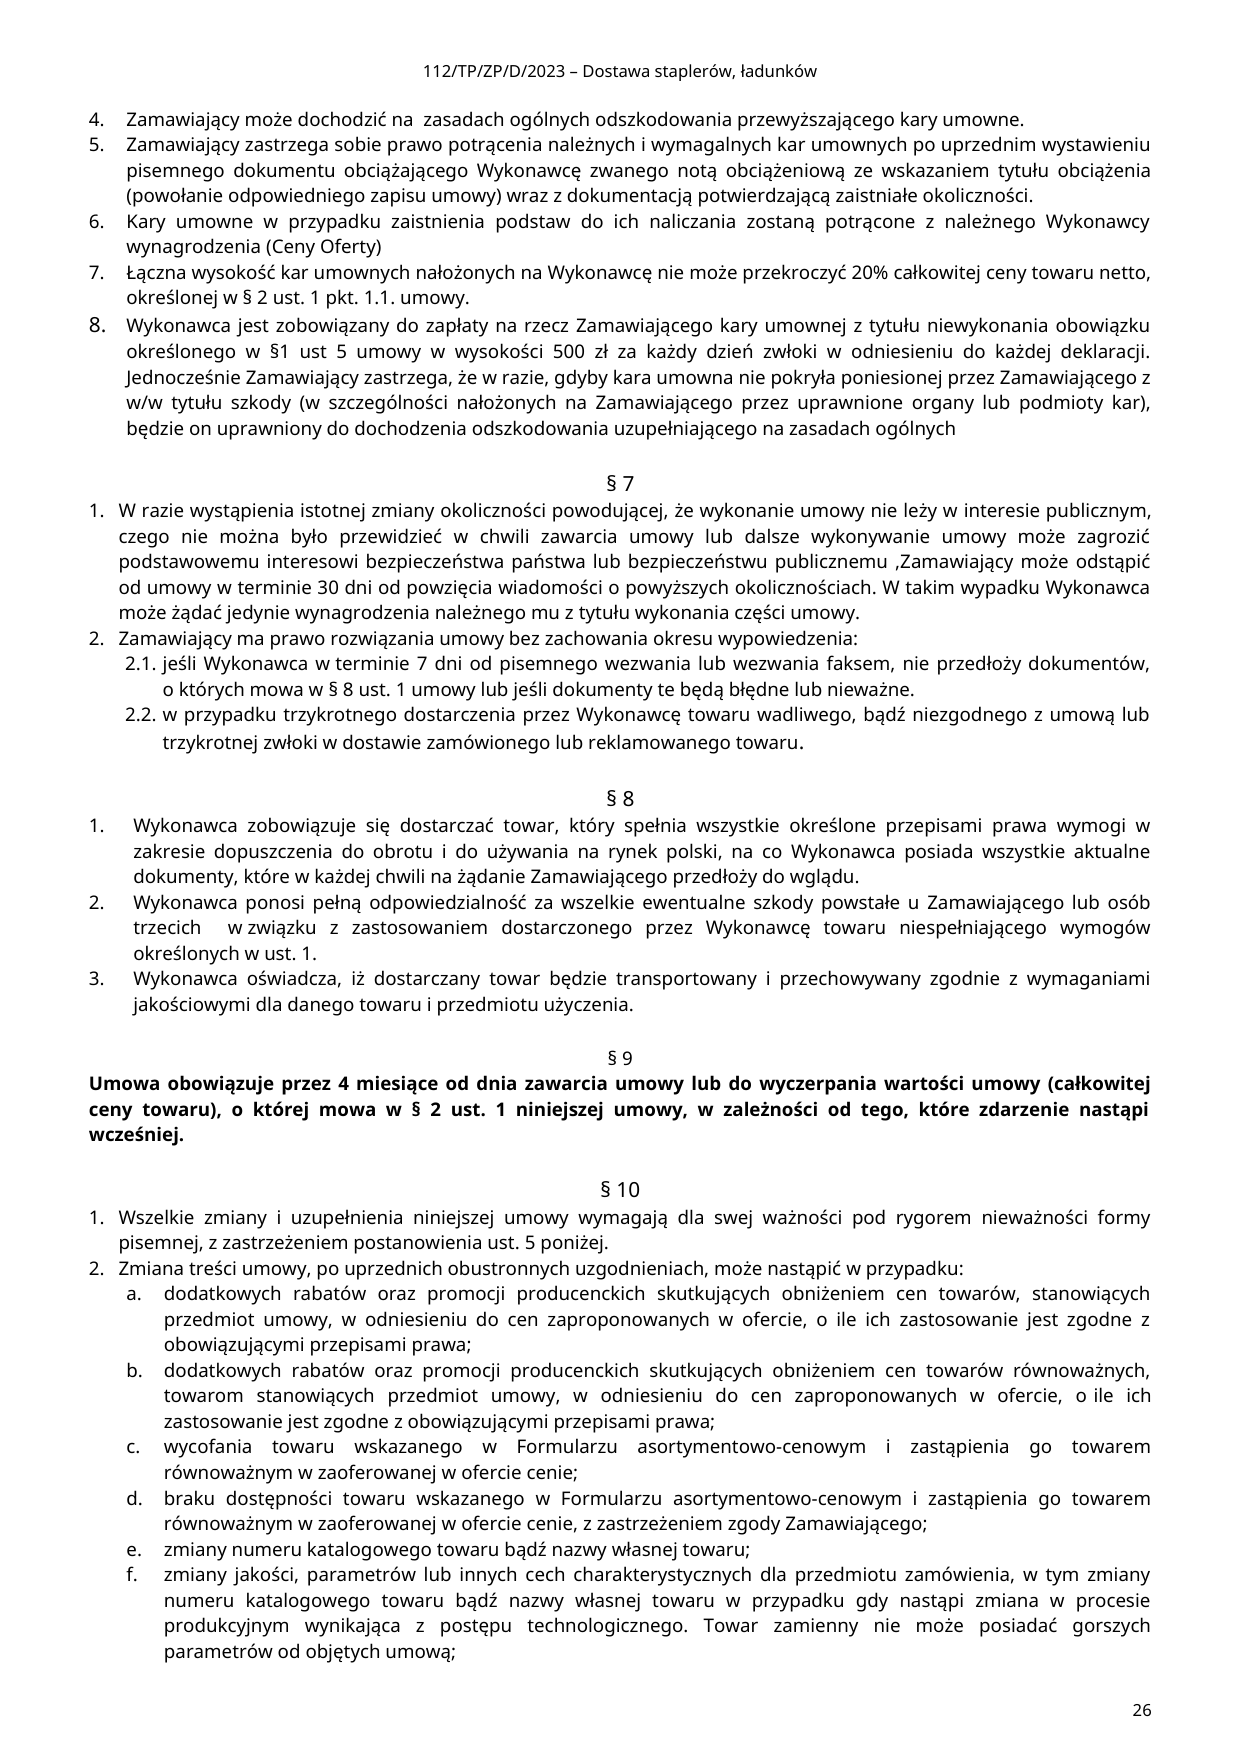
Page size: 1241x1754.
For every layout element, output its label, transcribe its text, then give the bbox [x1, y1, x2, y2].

list dodatkowych rabatów oraz promocji producenckich skutkujących obniżeniem cen towarów równoważnych, towarom stanowiących przedmiot umowy, w odniesieniu do cen zaproponowanych w ofercie, o ile ich zastosowanie jest zgodne z obowiązującymi przepisami prawa; [126, 1357, 1152, 1434]
list Wykonawca zobowiązuje się dostarczać towar, który spełnia wszystkie określone przepisami prawa wymogi w zakresie dopuszczenia do obrotu i do używania na rynek polski, na co Wykonawca posiada wszystkie aktualne dokumenty, które w każdej chwili na żądanie Zamawiającego przedłoży do wglądu. [89, 812, 1152, 889]
list w przypadku trzykrotnego dostarczenia przez Wykonawcę towaru wadliwego, bądź niezgodnego z umową lub trzykrotnej zwłoki w dostawie zamówionego lub reklamowanego towaru. [125, 702, 1152, 756]
list Wykonawca ponosi pełną odpowiedzialność za wszelkie ewentualne szkody powstałe u Zamawiającego lub osób trzecich w związku z zastosowaniem dostarczonego przez Wykonawcę towaru niespełniającego wymogów określonych w ust. 1. [89, 889, 1152, 966]
list zmiany numeru katalogowego towaru bądź nazwy własnej towaru; [126, 1536, 1152, 1561]
list zmiany jakości, parametrów lub innych cech charakterystycznych dla przedmiotu zamówienia, w tym zmiany numeru katalogowego towaru bądź nazwy własnej towaru w przypadku gdy nastąpi zmiana w procesie produkcyjnym wynikająca z postępu technologicznego. Towar zamienny nie może posiadać gorszych parametrów od objętych umową; [126, 1561, 1152, 1663]
list jeśli Wykonawca w terminie 7 dni od pisemnego wezwania lub wezwania faksem, nie przedłoży dokumentów, o których mowa w § 8 ust. 1 umowy lub jeśli dokumenty te będą błędne lub nieważne. [125, 651, 1152, 702]
list Wykonawca oświadcza, iż dostarczany towar będzie transportowany i przechowywany zgodnie z wymaganiami jakościowymi dla danego towaru i przedmiotu użyczenia. [89, 966, 1152, 1017]
list wycofania towaru wskazanego w Formularzu asortymentowo-cenowym i zastąpienia go towarem równoważnym w zaoferowanej w ofercie cenie; [126, 1434, 1152, 1485]
list W razie wystąpienia istotnej zmiany okoliczności powodującej, że wykonanie umowy nie leży w interesie publicznym, czego nie można było przewidzieć w chwili zawarcia umowy lub dalsze wykonywanie umowy może zagrozić podstawowemu interesowi bezpieczeństwa państwa lub bezpieczeństwu publicznemu ,Zamawiający może odstąpić od umowy w terminie 30 dni od powzięcia wiadomości o powyższych okolicznościach. W takim wypadku Wykonawca może żądać jedynie wynagrodzenia należnego mu z tytułu wykonania części umowy. [89, 497, 1152, 625]
list Zamawiający ma prawo rozwiązania umowy bez zachowania okresu wypowiedzenia: [89, 625, 1152, 651]
list dodatkowych rabatów oraz promocji producenckich skutkujących obniżeniem cen towarów, stanowiących przedmiot umowy, w odniesieniu do cen zaproponowanych w ofercie, o ile ich zastosowanie jest zgodne z obowiązującymi przepisami prawa; [126, 1281, 1152, 1357]
list Zamawiający zastrzega sobie prawo potrącenia należnych i wymagalnych kar umownych po uprzednim wystawieniu pisemnego dokumentu obciążającego Wykonawcę zwanego notą obciążeniową ze wskazaniem tytułu obciążenia (powołanie odpowiedniego zapisu umowy) wraz z dokumentacją potwierdzającą zaistniałe okoliczności. [89, 131, 1152, 208]
text Umowa obowiązuje przez 4 miesiące od dnia zawarcia umowy lub do wyczerpania wartości umowy (całkowitej ceny towaru), o której mowa w § 2 ust. 1 niniejszej umowy, w zależności od tego, które zdarzenie nastąpi wcześniej. [89, 1071, 1152, 1147]
text § 10 [89, 1176, 1152, 1204]
text § 8 [89, 784, 1152, 812]
list Łączna wysokość kar umownych nałożonych na Wykonawcę nie może przekroczyć 20% całkowitej ceny towaru netto, określonej w § 2 ust. 1 pkt. 1.1. umowy. [89, 259, 1152, 310]
text § 7 [89, 469, 1152, 497]
text § 9 [89, 1045, 1152, 1071]
list Wszelkie zmiany i uzupełnienia niniejszej umowy wymagają dla swej ważności pod rygorem nieważności formy pisemnej, z zastrzeżeniem postanowienia ust. 5 poniżej. [89, 1204, 1152, 1255]
list Wykonawca jest zobowiązany do zapłaty na rzecz Zamawiającego kary umownej z tytułu niewykonania obowiązku określonego w §1 ust 5 umowy w wysokości 500 zł za każdy dzień zwłoki w odniesieniu do każdej deklaracji. Jednocześnie Zamawiający zastrzega, że w razie, gdyby kara umowna nie pokryła poniesionej przez Zamawiającego z w/w tytułu szkody (w szczególności nałożonych na Zamawiającego przez uprawnione organy lub podmioty kar), będzie on uprawniony do dochodzenia odszkodowania uzupełniającego na zasadach ogólnych [89, 310, 1152, 441]
list Zamawiający może dochodzić na zasadach ogólnych odszkodowania przewyższającego kary umowne. [89, 106, 1152, 131]
list Kary umowne w przypadku zaistnienia podstaw do ich naliczania zostaną potrącone z należnego Wykonawcy wynagrodzenia (Ceny Oferty) [89, 208, 1152, 259]
list Zmiana treści umowy, po uprzednich obustronnych uzgodnieniach, może nastąpić w przypadku: [89, 1255, 1152, 1281]
list braku dostępności towaru wskazanego w Formularzu asortymentowo-cenowym i zastąpienia go towarem równoważnym w zaoferowanej w ofercie cenie, z zastrzeżeniem zgody Zamawiającego; [126, 1485, 1152, 1536]
